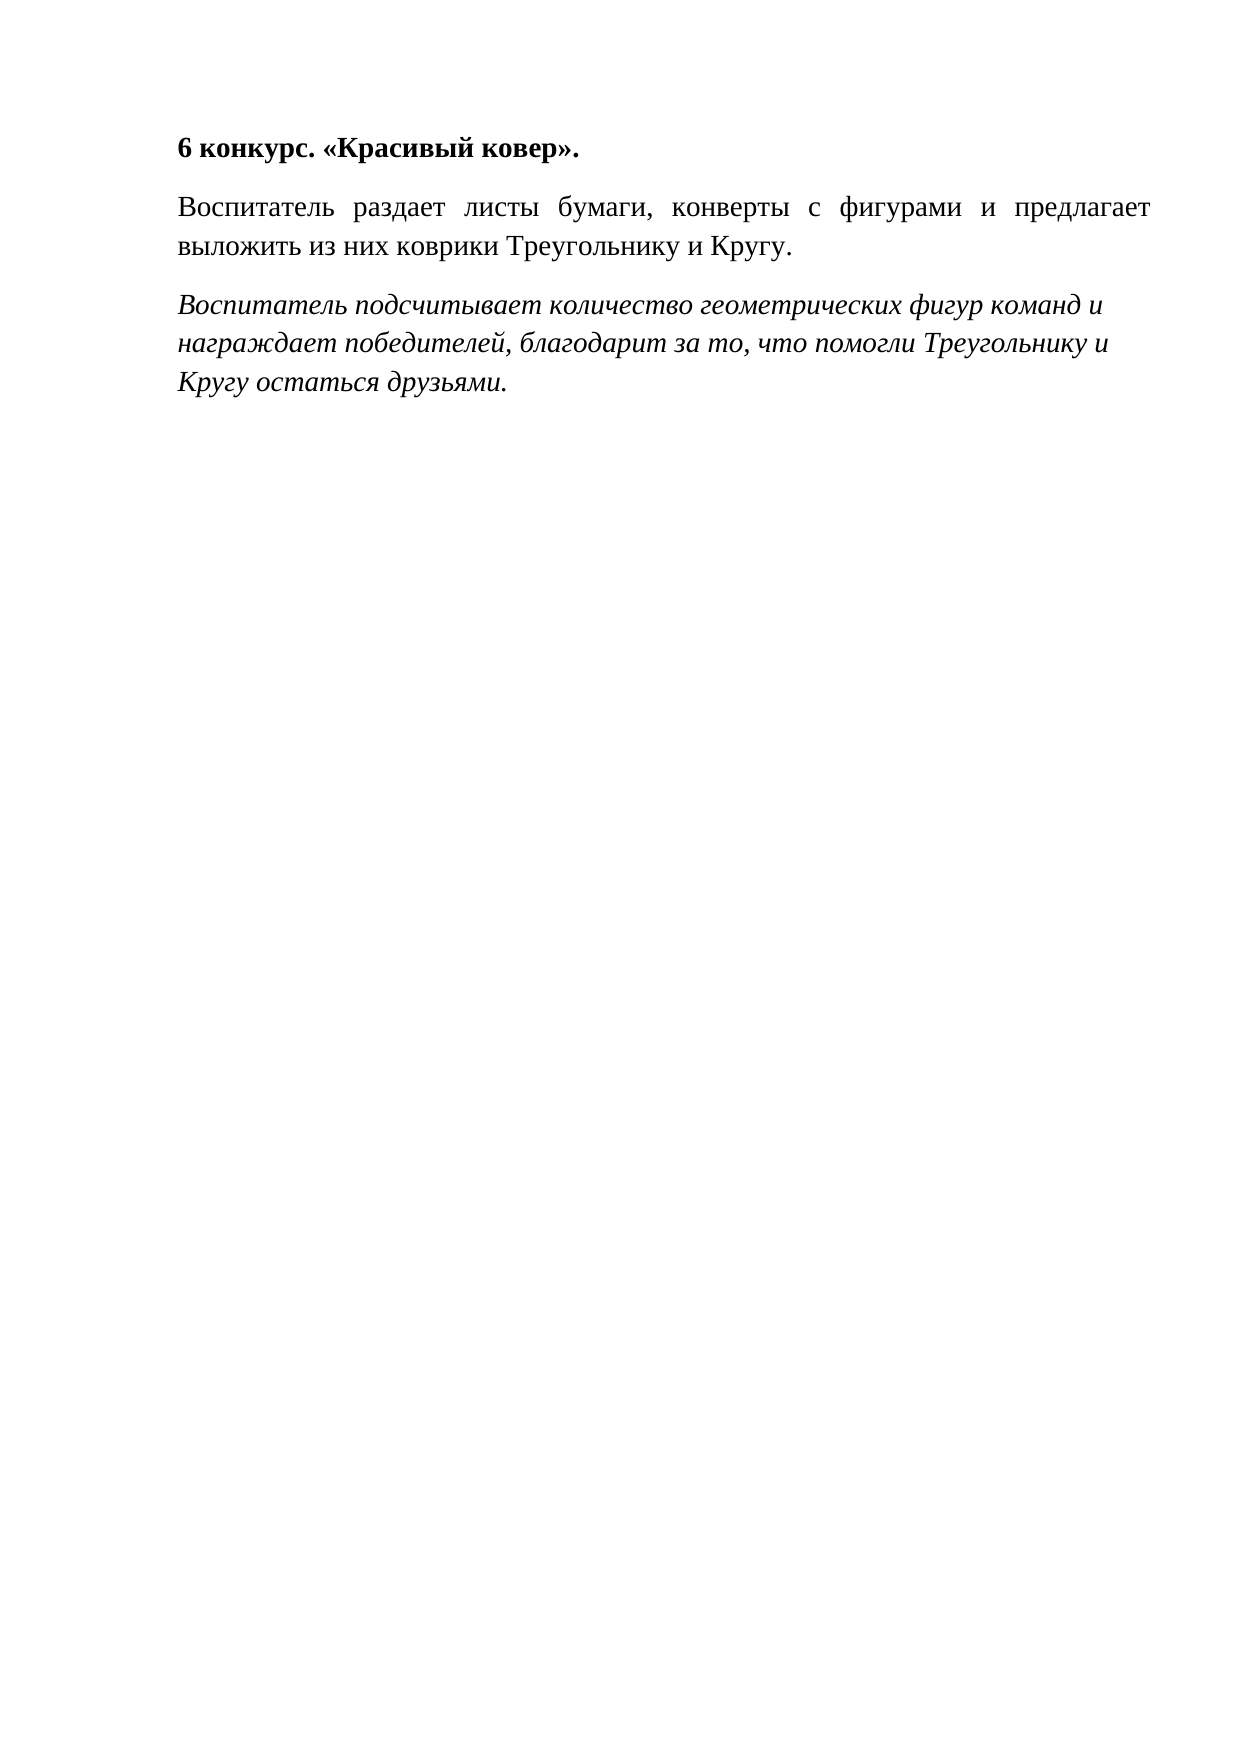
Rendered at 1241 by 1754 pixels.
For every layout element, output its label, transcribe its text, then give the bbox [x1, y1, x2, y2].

text Воспитатель подсчитывает количество геометрических фигур команд и награждает победителей, благодарит за то, что помогли Треугольнику и Кругу остаться друзьями. [177, 287, 1152, 398]
text 6 конкурс. «Красивый ковер». [177, 130, 1152, 163]
text Воспитатель раздает листы бумаги, конверты с фигурами и предлагает выложить из них коврики Треугольнику и Кругу. [177, 189, 1152, 261]
